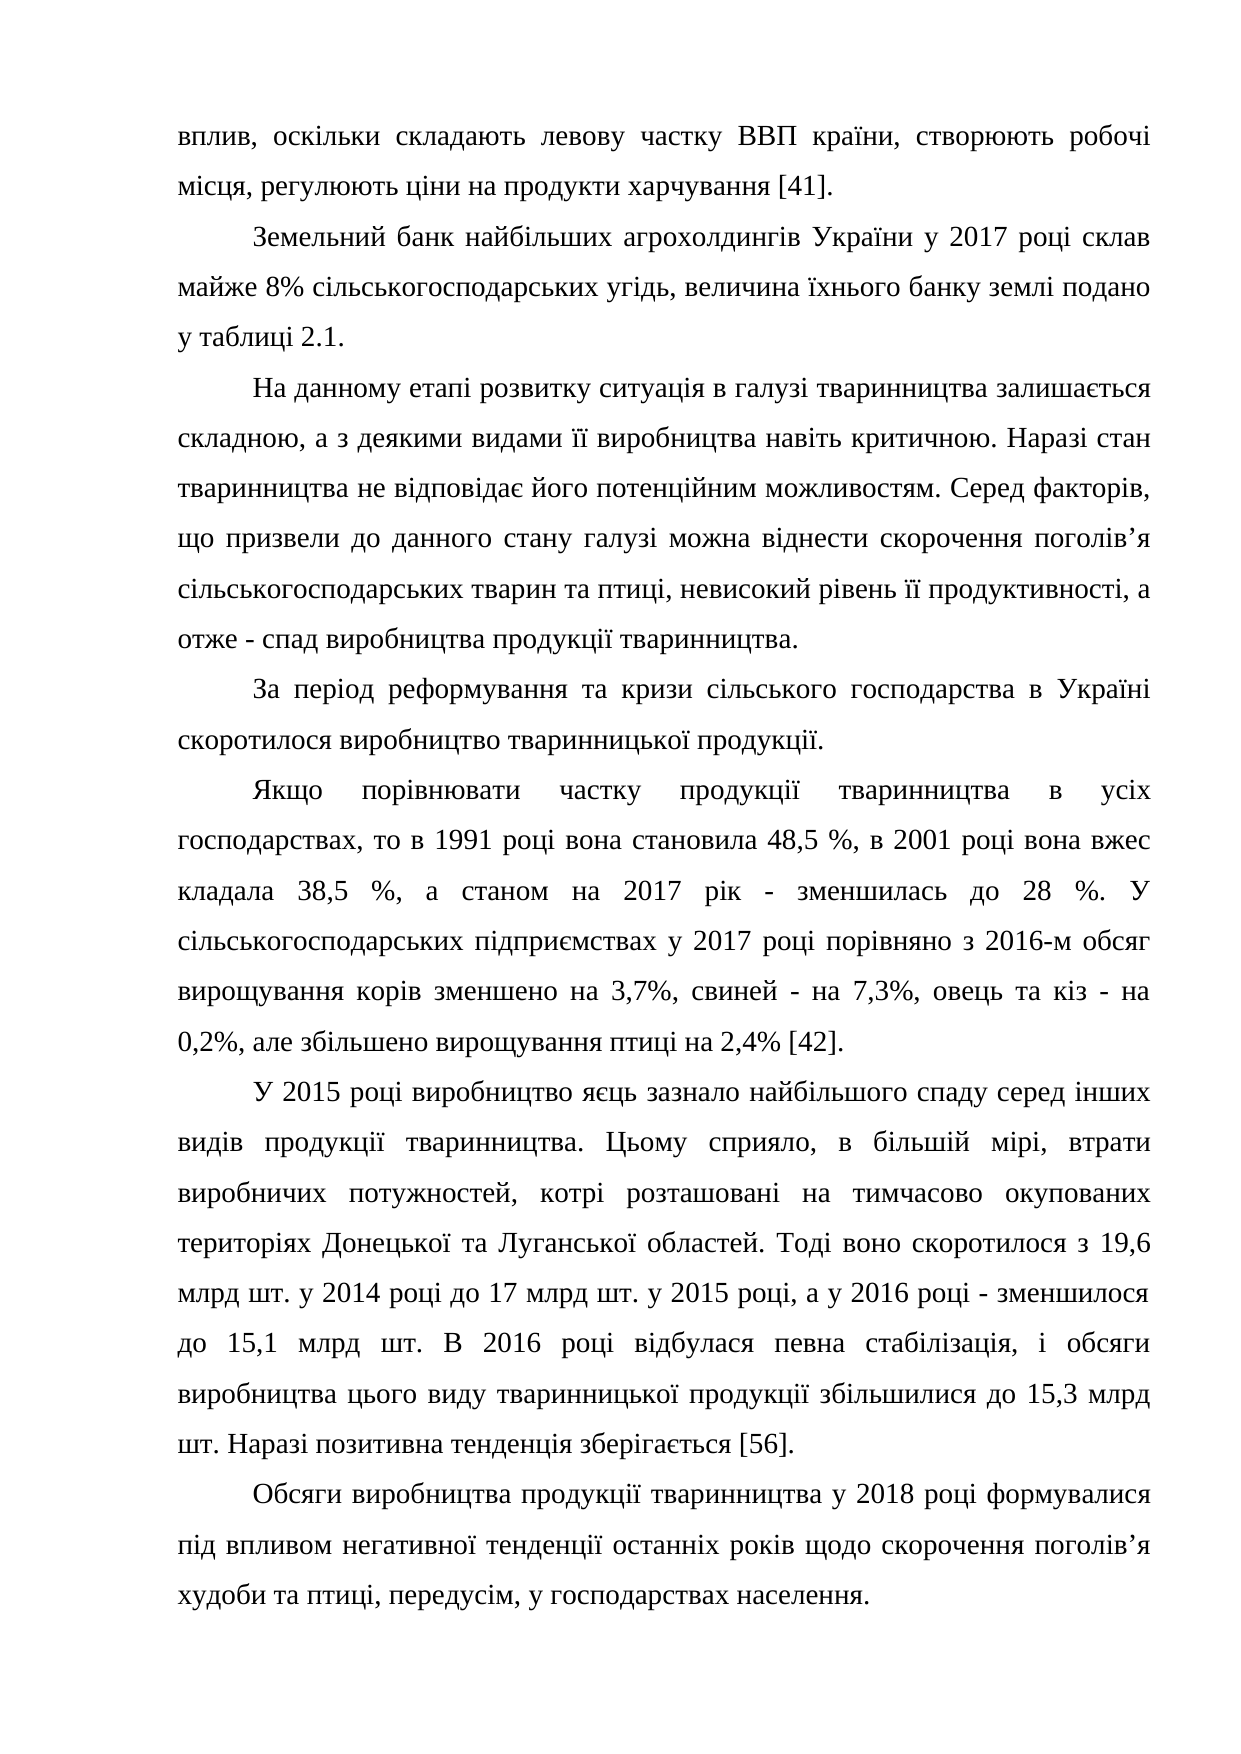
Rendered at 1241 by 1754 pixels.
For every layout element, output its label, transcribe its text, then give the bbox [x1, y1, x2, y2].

text На данному етапі розвитку ситуація в галузі тваринництва залишається складною, а з деякими видами її виробництва навіть критичною. Наразі стан тваринництва не відповідає його потенційним можливостям. Серед факторів, що призвели до данного стану галузі можна віднести скорочення поголів’я сільськогосподарських тварин та птиці, невисокий рівень її продуктивності, а отже - спад виробництва продукції тваринництва. [177, 370, 1152, 655]
text У 2015 році виробництво яєць зазнало найбільшого спаду серед інших видів продукції тваринництва. Цьому сприяло, в більшій мірі, втрати виробничих потужностей, котрі розташовані на тимчасово окупованих територіях Донецької та Луганської областей. Тоді воно скоротилося з 19,6 млрд шт. у 2014 році до 17 млрд шт. у 2015 році, а у 2016 році - зменшилося до 15,1 млрд шт. В 2016 році відбулася певна стабілізація, і обсяги виробництва цього виду тваринницької продукції збільшилися до 15,3 млрд шт. Наразі позитивна тенденція зберігається [56]. [177, 1074, 1152, 1460]
text За період реформування та кризи сільського господарства в Україні скоротилося виробництво тваринницької продукції. [177, 672, 1152, 755]
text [177, 118, 1152, 202]
text Обсяги виробництва продукції тваринництва у 2018 році формувалися під впливом негативної тенденції останніх років щодо скорочення поголів’я худоби та птиці, передусім, у господарствах населення. [177, 1477, 1152, 1611]
text Якщо порівнювати частку продукції тваринництва в усіх господарствах, то в 1991 році вона становила 48,5 %, в 2001 році вона вжес кладала 38,5 %, а станом на 2017 рік - зменшилась до 28 %. У сільськогосподарських підприємствах у 2017 році порівняно з 2016-м обсяг вирощування корів зменшено на 3,7%, свиней - на 7,3%, овець та кіз - на 0,2%, але збільшено вирощування птиці на 2,4% [42]. [177, 772, 1152, 1057]
text Земельний банк найбільших агрохолдингів України у 2017 році склав майже 8% сільськогосподарських угідь, величина їхнього банку землі подано у таблиці 2.1. [177, 219, 1152, 353]
